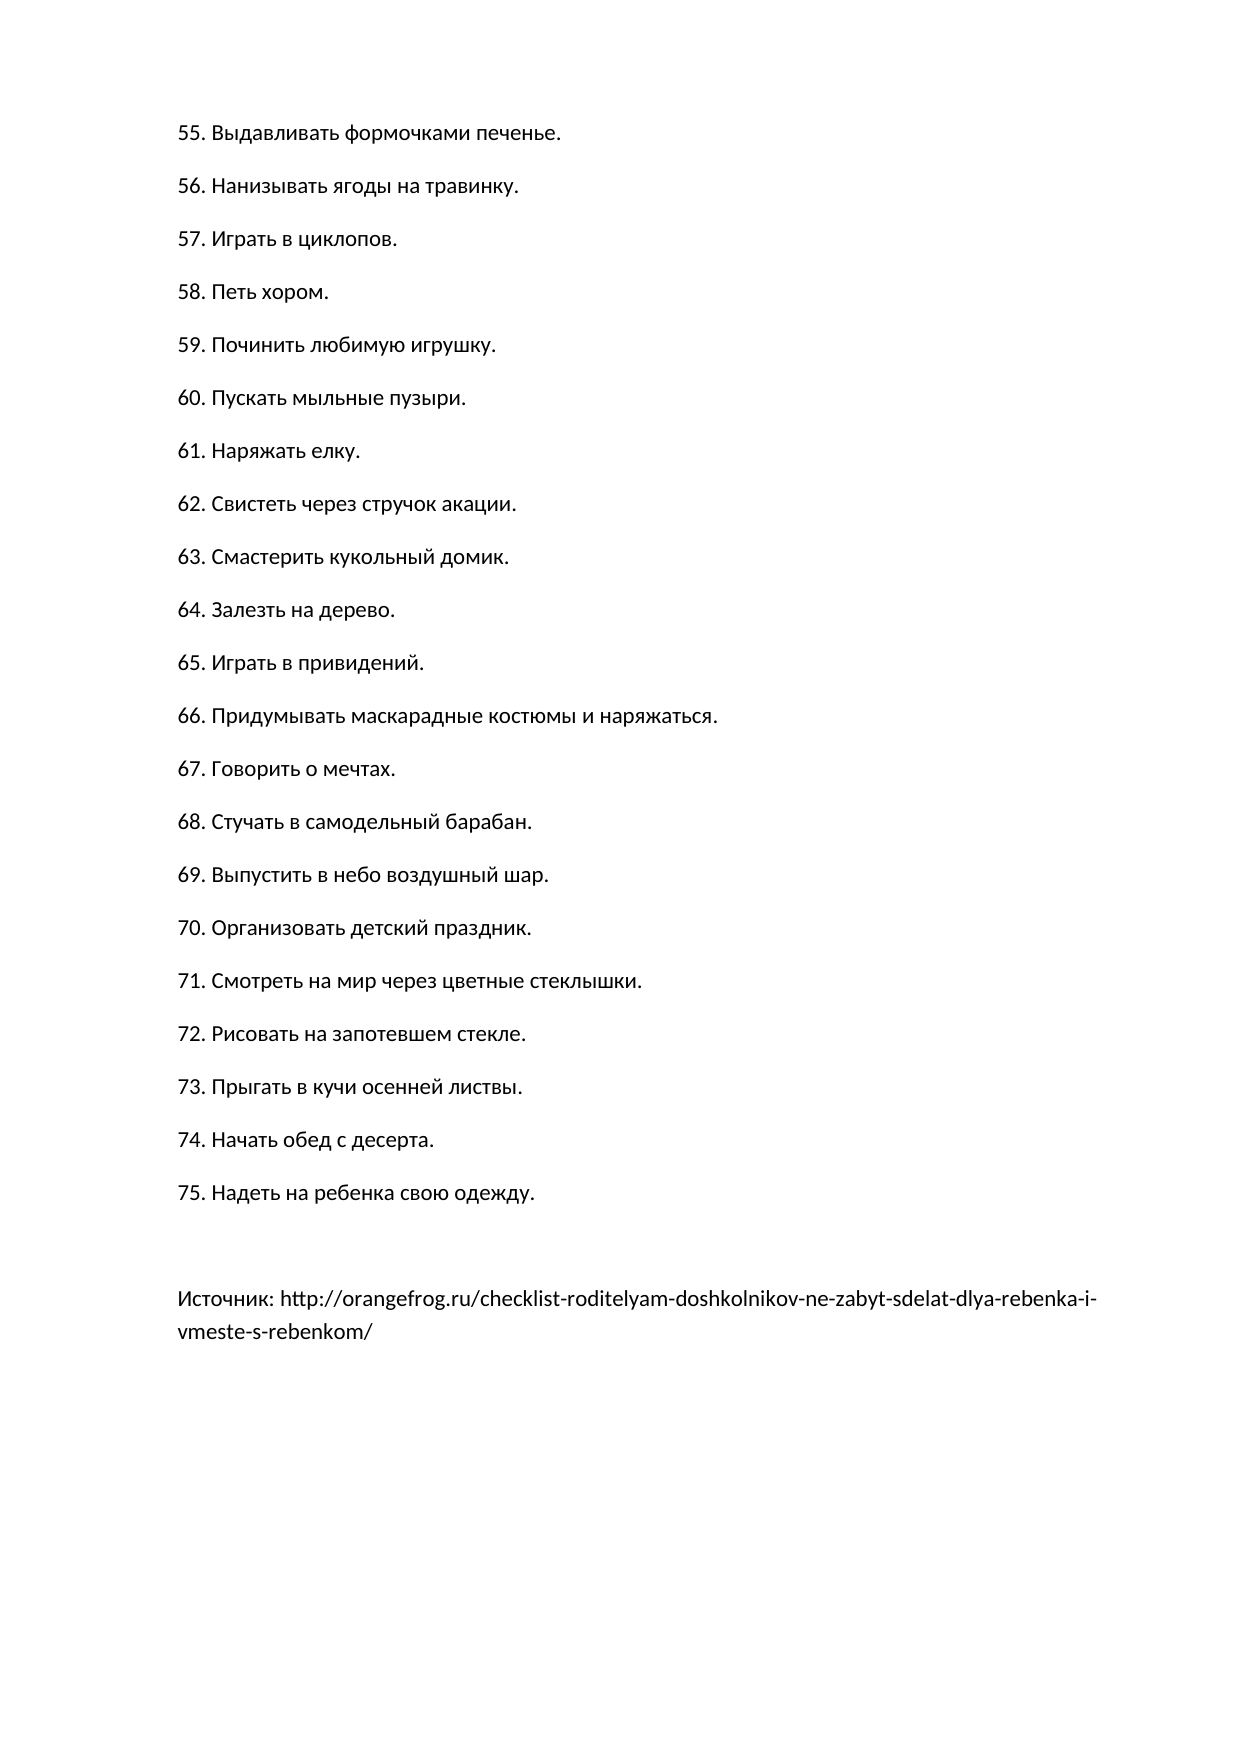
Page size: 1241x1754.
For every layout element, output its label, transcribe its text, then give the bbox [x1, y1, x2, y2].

text 64. Залезть на дерево. [177, 595, 1152, 623]
text 60. Пускать мыльные пузыри. [177, 383, 1152, 411]
text 62. Свистеть через стручок акации. [177, 489, 1152, 517]
text 70. Организовать детский праздник. [177, 913, 1152, 941]
text 55. Выдавливать формочками печенье. [177, 118, 1152, 146]
text 73. Прыгать в кучи осенней листвы. [177, 1072, 1152, 1101]
text 65. Играть в привидений. [177, 648, 1152, 676]
text 69. Выпустить в небо воздушный шар. [177, 860, 1152, 888]
text 71. Смотреть на мир через цветные стеклышки. [177, 966, 1152, 994]
text 61. Наряжать елку. [177, 436, 1152, 464]
text 74. Начать обед с десерта. [177, 1126, 1152, 1153]
text 57. Играть в циклопов. [177, 224, 1152, 252]
text 56. Нанизывать ягоды на травинку. [177, 171, 1152, 199]
text 75. Надеть на ребенка свою одежду. [177, 1178, 1152, 1207]
text 59. Починить любимую игрушку. [177, 330, 1152, 358]
text 63. Смастерить кукольный домик. [177, 542, 1152, 570]
text 68. Стучать в самодельный барабан. [177, 807, 1152, 835]
text 72. Рисовать на запотевшем стекле. [177, 1019, 1152, 1047]
text Источник: http://orangefrog.ru/checklist-roditelyam-doshkolnikov-ne-zabyt-sdelat-dlya-rebenka-i-vmeste-s-rebenkom/ [177, 1284, 1152, 1345]
text 67. Говорить о мечтах. [177, 754, 1152, 782]
text 58. Петь хором. [177, 277, 1152, 305]
text 66. Придумывать маскарадные костюмы и наряжаться. [177, 701, 1152, 729]
